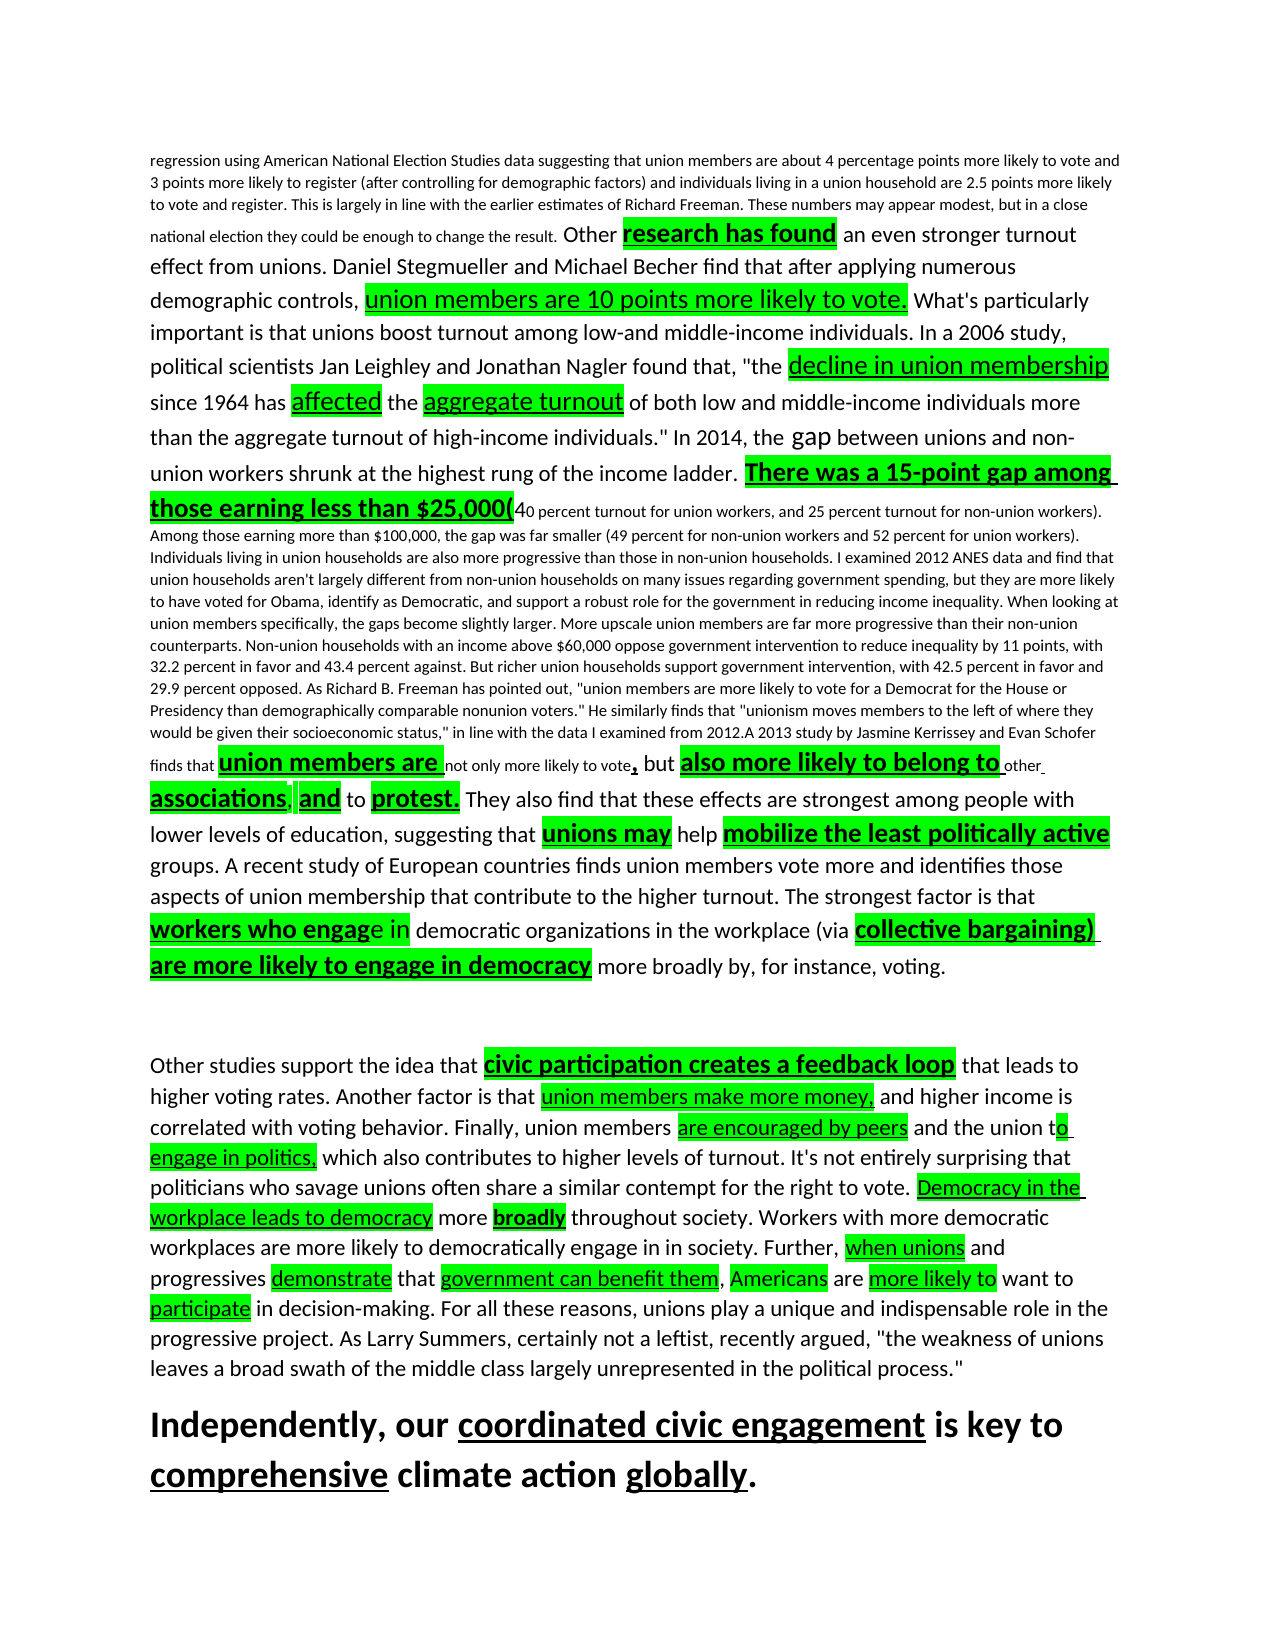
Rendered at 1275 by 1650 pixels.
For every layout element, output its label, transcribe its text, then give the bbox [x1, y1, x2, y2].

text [150, 150, 1125, 981]
text Independently, our coordinated civic engagement is key to comprehensive climate action globally. [150, 1401, 1125, 1497]
text Other studies support the idea that civic participation creates a feedback loop that leads to higher voting rates. Another factor is that union members make more money, and higher income is correlated with voting behavior. Finally, union members are encouraged by peers and the union to engage in politics, which also contributes to higher levels of turnout. It's not entirely surprising that politicians who savage unions often share a similar contempt for the right to vote. Democracy in the workplace leads to democracy more broadly throughout society. Workers with more democratic workplaces are more likely to democratically engage in in society. Further, when unions and progressives demonstrate that government can benefit them, Americans are more likely to want to participate in decision-making. For all these reasons, unions play a unique and indispensable role in the progressive project. As Larry Summers, certainly not a leftist, recently argued, "the weakness of unions leaves a broad swath of the middle class largely unrepresented in the political process." [150, 1047, 1125, 1382]
